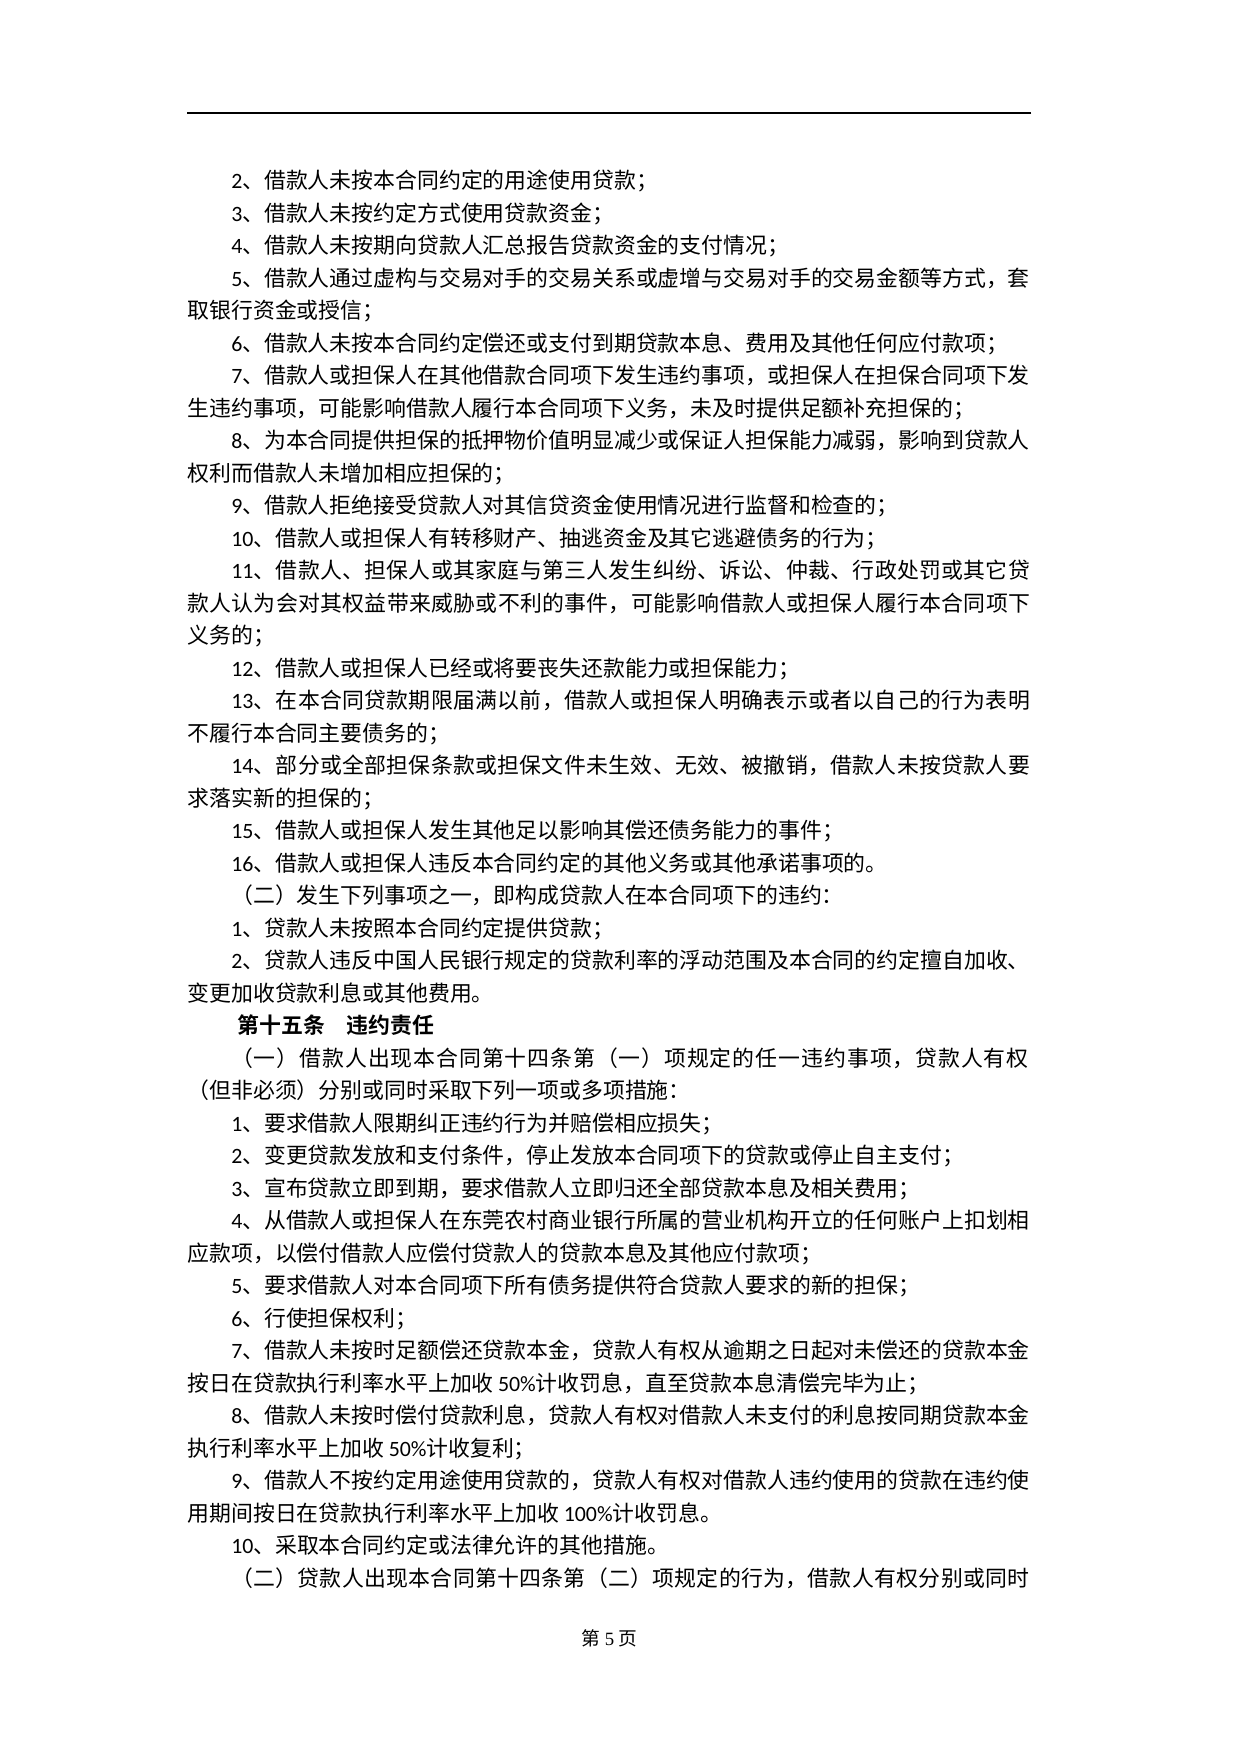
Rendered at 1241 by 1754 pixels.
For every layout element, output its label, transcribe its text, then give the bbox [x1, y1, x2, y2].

text 12、借款人或担保人已经或将要丧失还款能力或担保能力； [187, 651, 1031, 683]
text 15、借款人或担保人发生其他足以影响其偿还债务能力的事件； [187, 813, 1031, 846]
text 7、借款人或担保人在其他借款合同项下发生违约事项，或担保人在担保合同项下发生违约事项，可能影响借款人履行本合同项下义务，未及时提供足额补充担保的； [187, 358, 1031, 423]
text 1、要求借款人限期纠正违约行为并赔偿相应损失； [187, 1106, 1031, 1138]
text 16、借款人或担保人违反本合同约定的其他义务或其他承诺事项的。 [187, 846, 1031, 878]
text 11、借款人、担保人或其家庭与第三人发生纠纷、诉讼、仲裁、行政处罚或其它贷款人认为会对其权益带来威胁或不利的事件，可能影响借款人或担保人履行本合同项下义务的； [187, 553, 1031, 651]
text 2、借款人未按本合同约定的用途使用贷款； [187, 163, 1031, 196]
text 4、借款人未按期向贷款人汇总报告贷款资金的支付情况； [187, 228, 1031, 261]
text （二）发生下列事项之一，即构成贷款人在本合同项下的违约： [187, 878, 1031, 911]
text 13、在本合同贷款期限届满以前，借款人或担保人明确表示或者以自己的行为表明不履行本合同主要债务的； [187, 683, 1031, 748]
text 7、借款人未按时足额偿还贷款本金，贷款人有权从逾期之日起对未偿还的贷款本金按日在贷款执行利率水平上加收50%计收罚息，直至贷款本息清偿完毕为止； [187, 1333, 1031, 1398]
text 8、为本合同提供担保的抵押物价值明显减少或保证人担保能力减弱，影响到贷款人权利而借款人未增加相应担保的； [187, 423, 1031, 488]
text 5、借款人通过虚构与交易对手的交易关系或虚增与交易对手的交易金额等方式，套取银行资金或授信； [187, 261, 1031, 326]
text 1、贷款人未按照本合同约定提供贷款； [187, 911, 1031, 943]
text 2、变更贷款发放和支付条件，停止发放本合同项下的贷款或停止自主支付； [187, 1138, 1031, 1171]
text 9、借款人拒绝接受贷款人对其信贷资金使用情况进行监督和检查的； [187, 488, 1031, 521]
text 3、借款人未按约定方式使用贷款资金； [187, 196, 1031, 228]
text 第十五条 违约责任 [237, 1008, 1031, 1041]
text 10、借款人或担保人有转移财产、抽逃资金及其它逃避债务的行为； [187, 521, 1031, 553]
text （一）借款人出现本合同第十四条第（一）项规定的任一违约事项，贷款人有权（但非必须）分别或同时采取下列一项或多项措施： [187, 1041, 1031, 1106]
text 9、借款人不按约定用途使用贷款的，贷款人有权对借款人违约使用的贷款在违约使用期间按日在贷款执行利率水平上加收100%计收罚息。 [187, 1463, 1031, 1528]
text 2、贷款人违反中国人民银行规定的贷款利率的浮动范围及本合同的约定擅自加收、变更加收贷款利息或其他费用。 [187, 943, 1031, 1008]
text 3、宣布贷款立即到期，要求借款人立即归还全部贷款本息及相关费用； [187, 1171, 1031, 1203]
text 4、从借款人或担保人在东莞农村商业银行所属的营业机构开立的任何账户上扣划相应款项，以偿付借款人应偿付贷款人的贷款本息及其他应付款项； [187, 1203, 1031, 1268]
text 6、行使担保权利； [187, 1301, 1031, 1333]
text 14、部分或全部担保条款或担保文件未生效、无效、被撤销，借款人未按贷款人要求落实新的担保的； [187, 748, 1031, 813]
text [187, 1561, 1031, 1593]
text 10、采取本合同约定或法律允许的其他措施。 [187, 1528, 1031, 1561]
text 5、要求借款人对本合同项下所有债务提供符合贷款人要求的新的担保； [187, 1268, 1031, 1301]
text 6、借款人未按本合同约定偿还或支付到期贷款本息、费用及其他任何应付款项； [187, 326, 1031, 358]
text 8、借款人未按时偿付贷款利息，贷款人有权对借款人未支付的利息按同期贷款本金执行利率水平上加收50%计收复利； [187, 1398, 1031, 1463]
